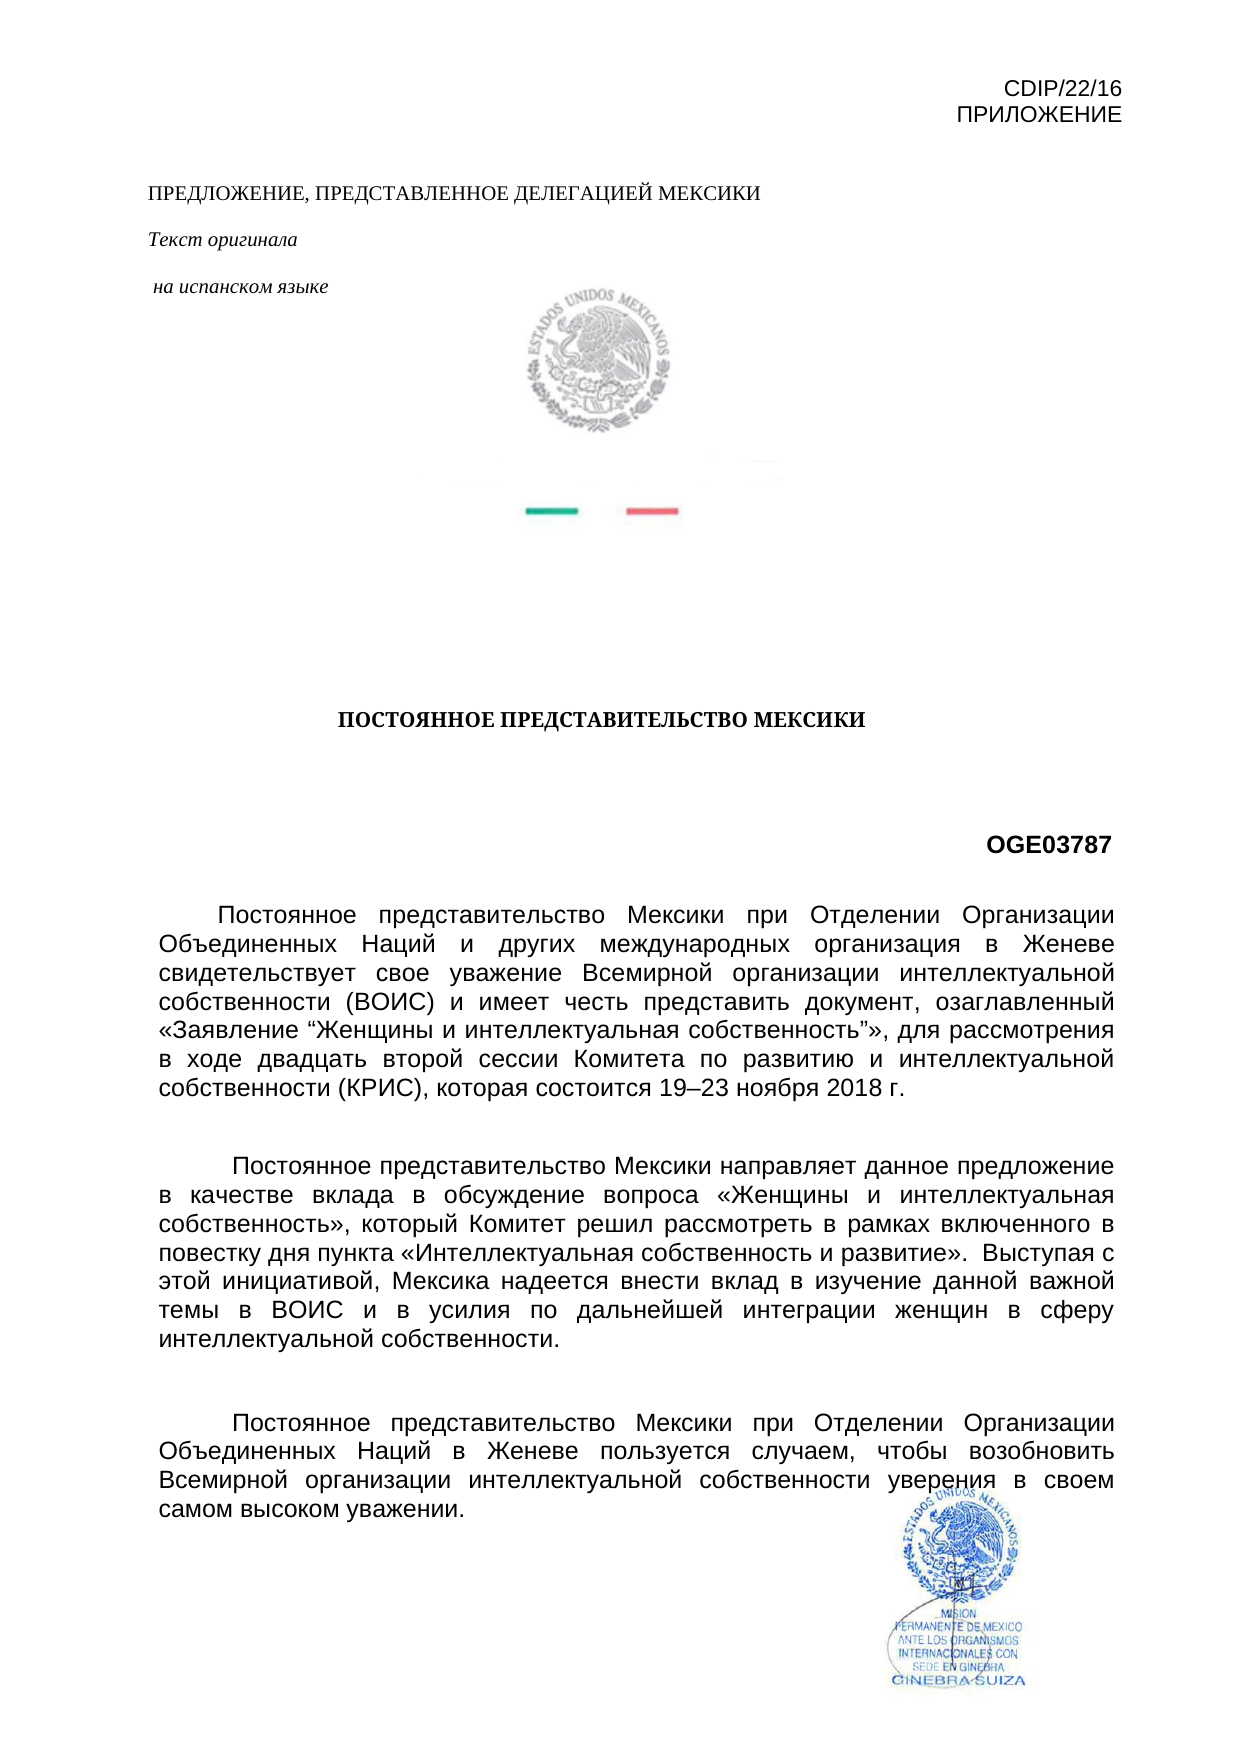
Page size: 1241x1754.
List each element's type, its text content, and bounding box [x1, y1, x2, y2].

text Текст оригинала [148, 227, 1122, 251]
text ПРЕДЛОЖЕНИЕ, ПРЕДСТАВЛЕННОЕ ДЕЛЕГАЦИЕЙ МЕКСИКИ [148, 180, 1122, 204]
text на испанском языке [148, 274, 1122, 298]
text Постоянное представительство Мексики при Отделении Организации Объединенных Наций в Женеве пользуется случаем, чтобы возобновить Всемирной организации интеллектуальной собственности уверения в своем самом высоком уважении. [158, 1408, 1116, 1523]
text OGE03787 [148, 830, 1112, 859]
text Постоянное представительство Мексики направляет данное предложение в качестве вклада в обсуждение вопроса «Женщины и интеллектуальная собственность», который Комитет решил рассмотреть в рамках включенного в повестку дня пункта «Интеллектуальная собственность и развитие». Выступая с этой инициативой, Мексика надеется внести вклад в изучение данной важной темы в ВОИС и в усилия по дальнейшей интеграции женщин в сферу интеллектуальной собственности. [158, 1151, 1116, 1352]
text Постоянное представительство Мексики при Отделении Организации Объединенных Наций и других международных организация в Женеве свидетельствует свое уважение Всемирной организации интеллектуальной собственности (ВОИС) и имеет честь представить документ, озаглавленный «Заявление “Женщины и интеллектуальная собственность”», для рассмотрения в ходе двадцать второй сессии Комитета по развитию и интеллектуальной собственности (КРИС), которая состоится 19–23 ноября 2018 г. [158, 900, 1116, 1102]
picture [408, 282, 804, 549]
picture [882, 1523, 1033, 1697]
